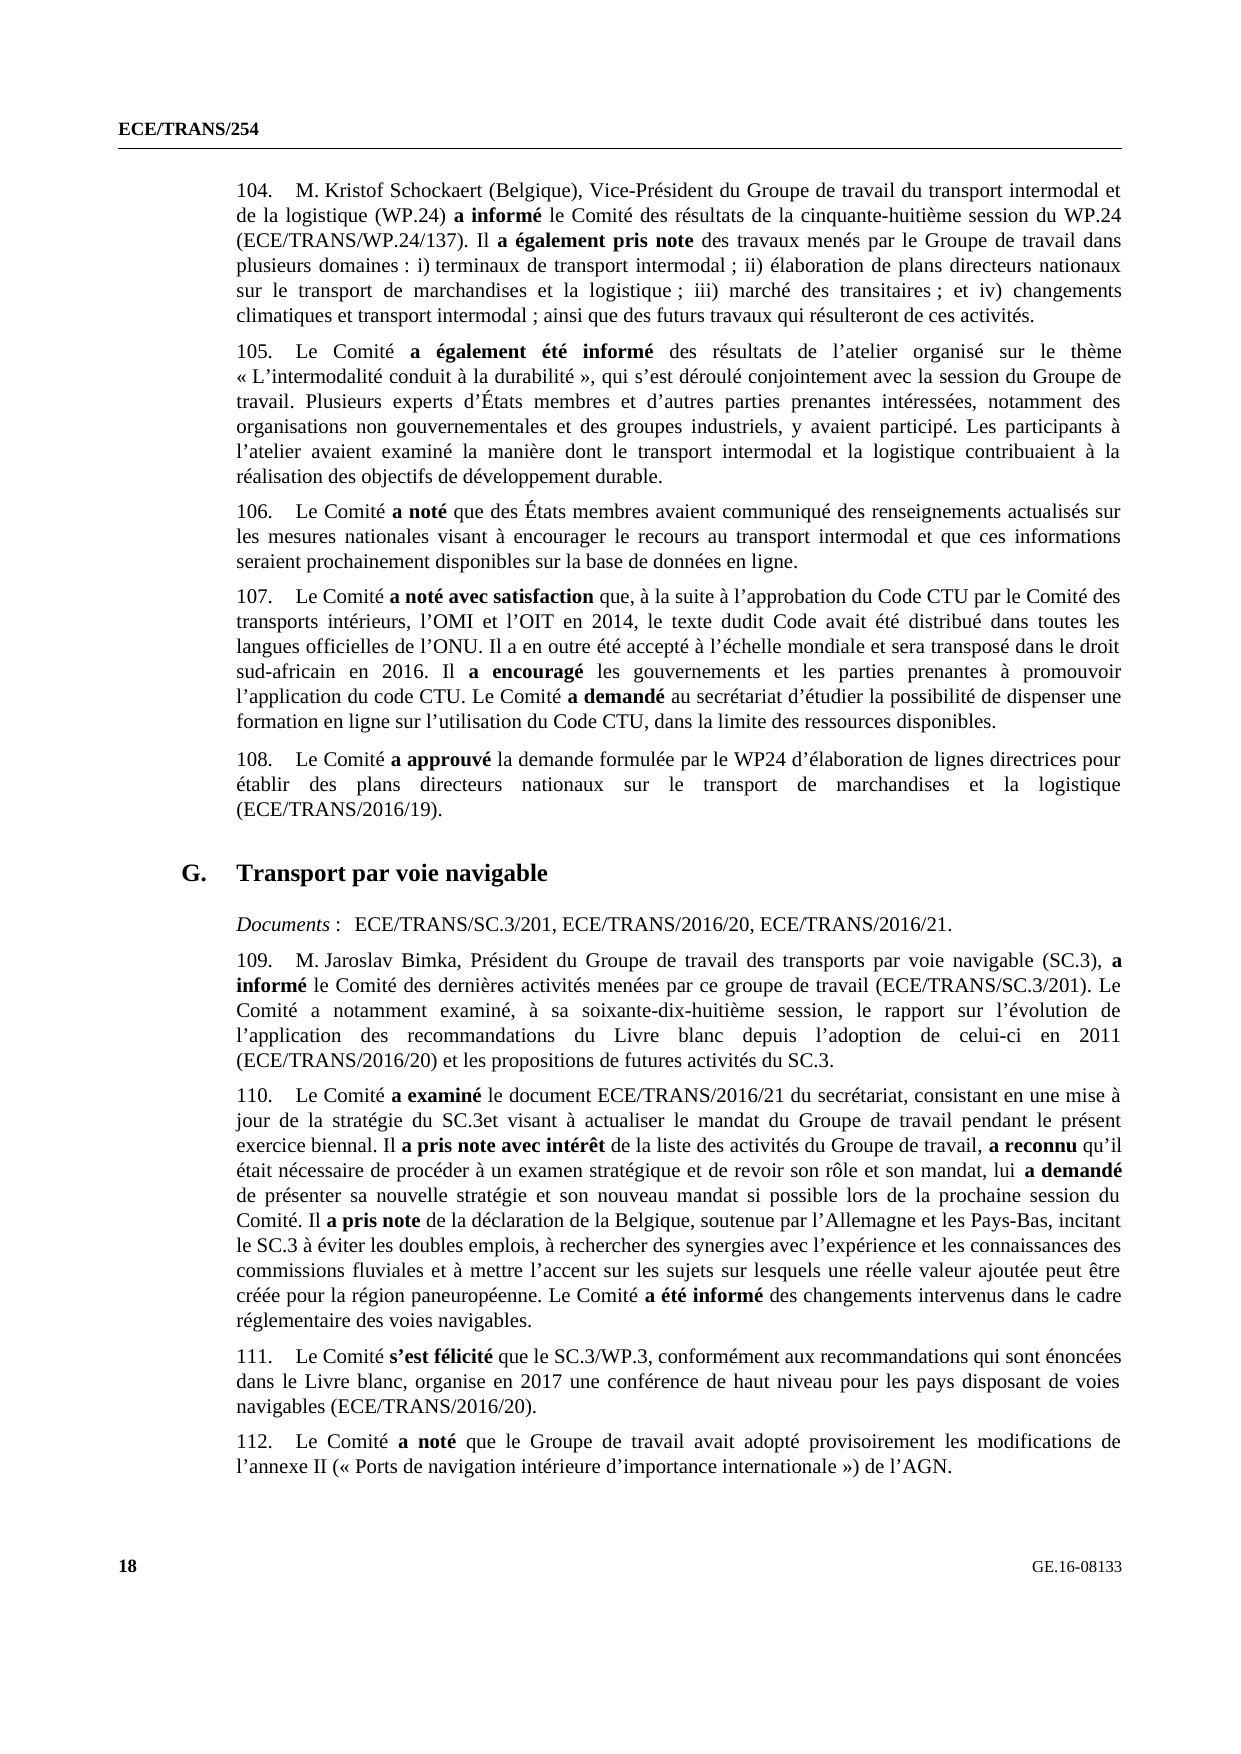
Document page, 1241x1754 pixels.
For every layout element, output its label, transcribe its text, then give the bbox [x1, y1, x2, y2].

text M. Kristof Schockaert (Belgique), Vice-Président du Groupe de travail du transport intermodal et de la logistique (WP.24) a informé le Comité des résultats de la cinquante-huitième session du WP.24 (ECE/TRANS/WP.24/137). Il a également pris note des travaux menés par le Groupe de travail dans plusieurs domaines : i) terminaux de transport intermodal ; ii) élaboration de plans directeurs nationaux sur le transport de marchandises et la logistique ; iii) marché des transitaires ; et iv) changements climatiques et transport intermodal ; ainsi que des futurs travaux qui résulteront de ces activités. [236, 177, 1122, 327]
text Le Comité s’est félicité que le SC.3/WP.3, conformément aux recommandations qui sont énoncées dans le Livre blanc, organise en 2017 une conférence de haut niveau pour les pays disposant de voies navigables (ECE/TRANS/2016/20). [236, 1343, 1122, 1418]
text Le Comité a également été informé des résultats de l’atelier organisé sur le thème « L’intermodalité conduit à la durabilité », qui s’est déroulé conjointement avec la session du Groupe de travail. Plusieurs experts d’États membres et d’autres parties prenantes intéressées, notamment des organisations non gouvernementales et des groupes industriels, y avaient participé. Les participants à l’atelier avaient examiné la manière dont le transport intermodal et la logistique contribuaient à la réalisation des objectifs de développement durable. [236, 338, 1122, 488]
text M. Jaroslav Bimka, Président du Groupe de travail des transports par voie navigable (SC.3), a informé le Comité des dernières activités menées par ce groupe de travail (ECE/TRANS/SC.3/201). Le Comité a notamment examiné, à sa soixante-dix-huitième session, le rapport sur l’évolution de l’application des recommandations du Livre blanc depuis l’adoption de celui-ci en 2011 (ECE/TRANS/2016/20) et les propositions de futures activités du SC.3. [236, 947, 1122, 1072]
text Le Comité a noté avec satisfaction que, à la suite à l’approbation du Code CTU par le Comité des transports intérieurs, l’OMI et l’OIT en 2014, le texte dudit Code avait été distribué dans toutes les langues officielles de l’ONU. Il a en outre été accepté à l’échelle mondiale et sera transposé dans le droit sud-africain en 2016. Il a encouragé les gouvernements et les parties prenantes à promouvoir l’application du code CTU. Le Comité a demandé au secrétariat d’étudier la possibilité de dispenser une formation en ligne sur l’utilisation du Code CTU, dans la limite des ressources disponibles. [236, 583, 1122, 733]
text G. Transport par voie navigable [118, 858, 1004, 887]
text Documents : ECE/TRANS/SC.3/201, ECE/TRANS/2016/20, ECE/TRANS/2016/21. [236, 912, 1004, 937]
text Le Comité a examiné le document ECE/TRANS/2016/21 du secrétariat, consistant en une mise à jour de la stratégie du SC.3et visant à actualiser le mandat du Groupe de travail pendant le présent exercice biennal. Il a pris note avec intérêt de la liste des activités du Groupe de travail, a reconnu qu’il était nécessaire de procéder à un examen stratégique et de revoir son rôle et son mandat, lui a demandé de présenter sa nouvelle stratégie et son nouveau mandat si possible lors de la prochaine session du Comité. Il a pris note de la déclaration de la Belgique, soutenue par l’Allemagne et les Pays-Bas, incitant le SC.3 à éviter les doubles emplois, à rechercher des synergies avec l’expérience et les connaissances des commissions fluviales et à mettre l’accent sur les sujets sur lesquels une réelle valeur ajoutée peut être créée pour la région paneuropéenne. Le Comité a été informé des changements intervenus dans le cadre réglementaire des voies navigables. [236, 1082, 1122, 1332]
text Le Comité a approuvé la demande formulée par le WP24 d’élaboration de lignes directrices pour établir des plans directeurs nationaux sur le transport de marchandises et la logistique (ECE/TRANS/2016/19). [236, 746, 1122, 821]
text Le Comité a noté que des États membres avaient communiqué des renseignements actualisés sur les mesures nationales visant à encourager le recours au transport intermodal et que ces informations seraient prochainement disponibles sur la base de données en ligne. [236, 498, 1122, 573]
text Le Comité a noté que le Groupe de travail avait adopté provisoirement les modifications de l’annexe II (« Ports de navigation intérieure d’importance internationale ») de l’AGN. [236, 1428, 1122, 1478]
